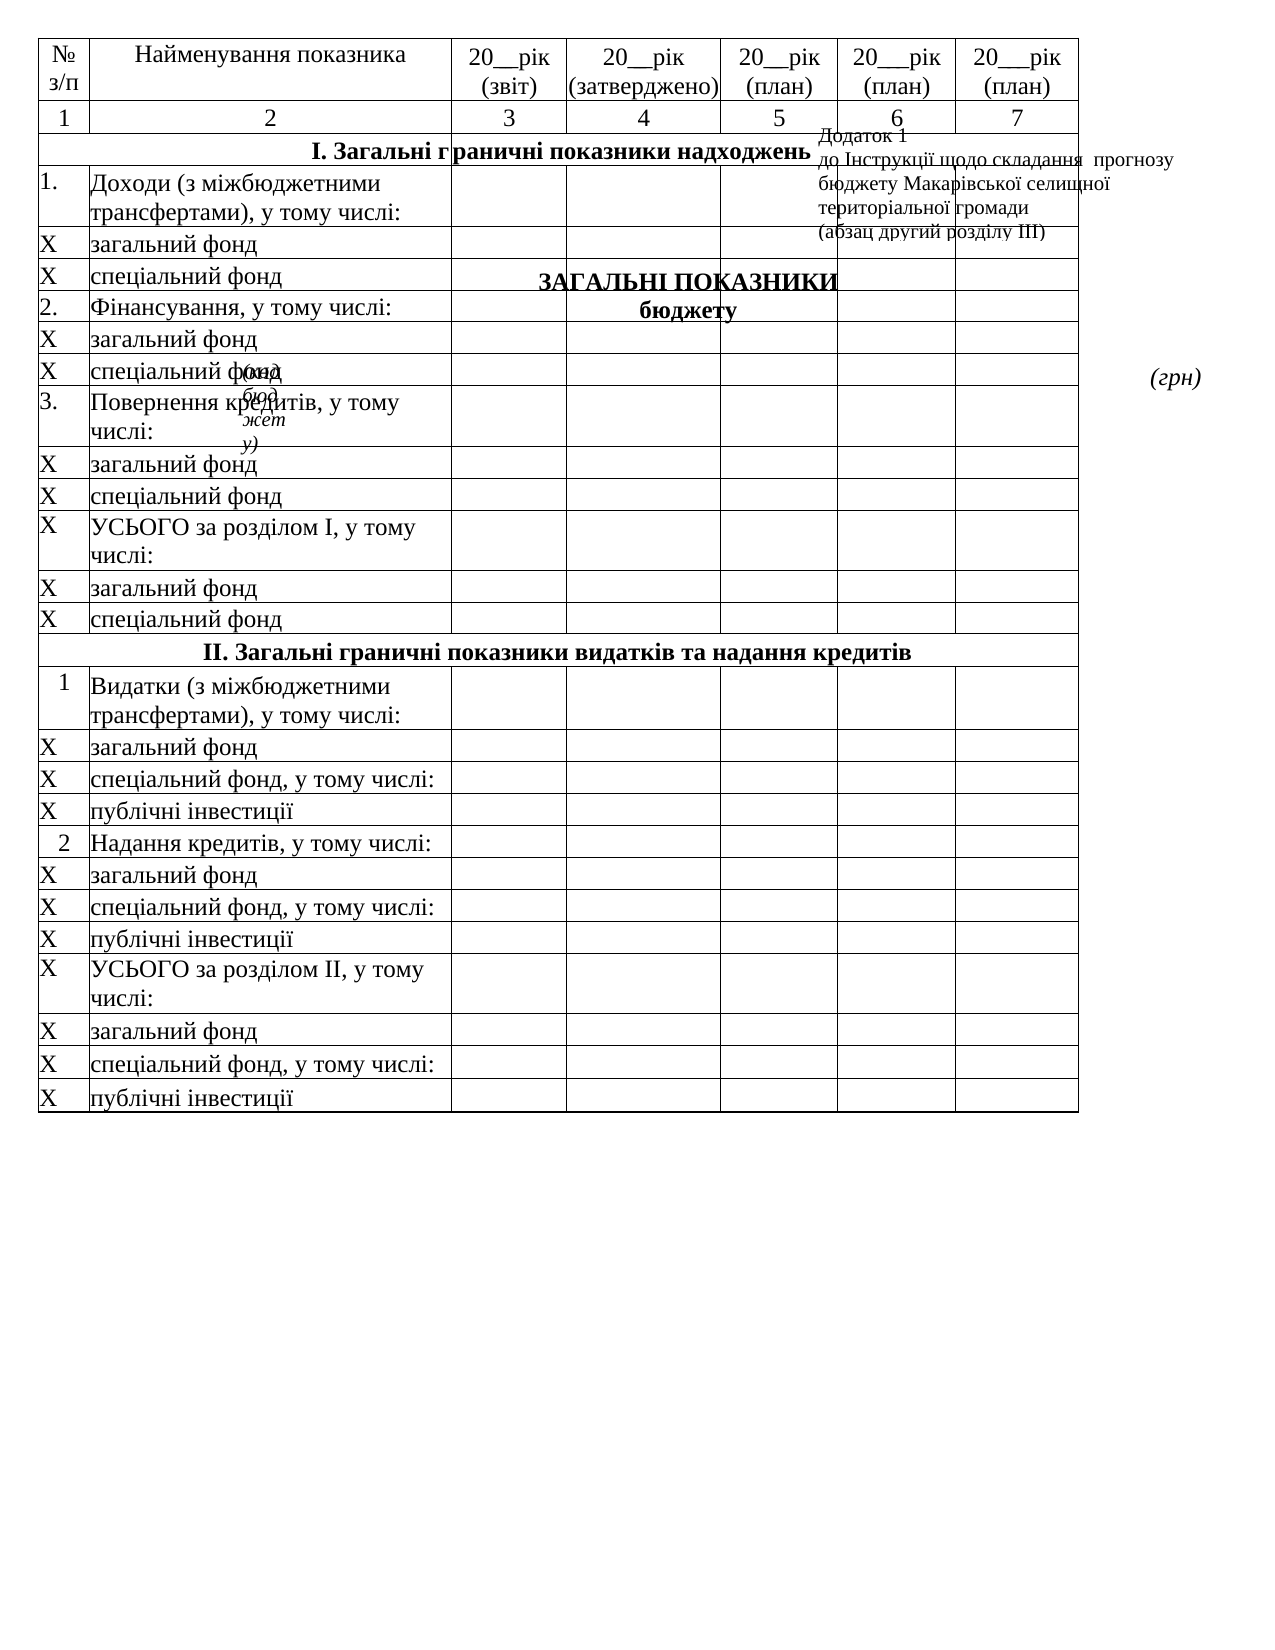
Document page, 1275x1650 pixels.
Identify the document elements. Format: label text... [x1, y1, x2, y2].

table_cell Х [39, 730, 89, 761]
table_cell загальний фонд [90, 858, 451, 888]
table_cell [452, 227, 566, 258]
table_cell Доходи (з міжбюджетними трансфертами), у тому числі: [90, 166, 451, 226]
table_cell [567, 354, 720, 385]
table_cell [956, 762, 1078, 793]
table_cell [838, 354, 955, 385]
table_cell [956, 890, 1078, 921]
table_cell [452, 603, 566, 633]
table_cell [956, 858, 1078, 888]
table_cell [956, 954, 1078, 1013]
table_cell [452, 730, 566, 761]
table_cell Х [39, 571, 89, 602]
table_cell [567, 166, 720, 226]
table_cell загальний фонд [90, 227, 451, 258]
table_header Найменування показника [90, 39, 451, 100]
table_cell [567, 890, 720, 921]
table_cell 3 [452, 101, 566, 133]
table_cell Фінансування, у тому числі: [90, 291, 168, 321]
table_cell [838, 571, 955, 602]
table_cell [567, 259, 720, 267]
table_cell Х [39, 1046, 89, 1077]
table_cell Х [39, 511, 89, 570]
table_cell загальний фонд [90, 447, 451, 478]
table_cell [956, 354, 1078, 385]
table_cell [956, 324, 1078, 353]
table_cell [452, 1079, 566, 1111]
table_cell [721, 571, 837, 602]
text (грн)>н) [1148, 362, 1203, 393]
table_cell [721, 1079, 837, 1111]
table_cell [567, 794, 720, 825]
table_cell [721, 826, 837, 857]
text (код бюджету) [242, 359, 291, 455]
table_cell [567, 730, 720, 761]
table_cell [838, 1079, 955, 1111]
table_cell [567, 954, 720, 1013]
table_cell [956, 794, 1078, 825]
table_cell [721, 259, 837, 267]
table_cell 1 [39, 667, 89, 729]
table_header 20 рік (план) [838, 39, 955, 100]
table_header 20 рік (план) [956, 39, 1078, 100]
table_cell спеціальний фонд, у тому числі: [90, 890, 451, 921]
table_cell 7 [956, 101, 1078, 123]
table_cell 4 [567, 101, 720, 133]
table_cell [838, 479, 955, 509]
table_cell [838, 511, 955, 570]
table_cell раничні показники надходжень [452, 134, 818, 165]
table_cell [956, 922, 1078, 952]
table_cell Х [39, 762, 89, 793]
table_cell [838, 241, 955, 258]
table_cell [567, 1046, 720, 1077]
table_cell 5 [721, 101, 837, 133]
table_cell Х [39, 858, 89, 888]
table_cell [452, 1014, 566, 1044]
table_cell [567, 227, 720, 258]
table_cell [956, 826, 1078, 857]
table_cell [838, 954, 955, 1013]
table_cell [452, 890, 566, 921]
table_cell загальний фонд [90, 571, 451, 602]
table_cell Повернення кредитів, у тому числі: [90, 386, 242, 446]
table_cell [721, 603, 837, 633]
table_cell [567, 667, 720, 729]
table_cell [838, 794, 955, 825]
table_cell [721, 794, 837, 825]
table_cell [721, 1046, 837, 1077]
table_cell [452, 447, 566, 478]
table_cell Х [39, 1079, 89, 1111]
table_cell [452, 571, 566, 602]
table_cell [956, 479, 1078, 509]
text до Інструкції щодо складання прогнозу бюджету Макарівської селищної територіальної громади [818, 147, 1208, 219]
table_cell [721, 479, 837, 509]
table_cell 6 [838, 101, 955, 123]
table_cell [956, 447, 1078, 478]
table_cell Х [39, 479, 89, 509]
table_cell [721, 324, 837, 353]
table_cell [956, 511, 1078, 570]
table_cell [567, 762, 720, 793]
text ЗАГАЛЬНІ ПОКАЗНИКИ бюджету [168, 267, 1208, 324]
table_cell загальний фонд [90, 730, 451, 761]
table_cell [721, 227, 837, 258]
table_cell [452, 259, 566, 267]
table_cell [838, 603, 955, 633]
table_cell Х [39, 890, 89, 921]
text Додаток 1 [818, 123, 1208, 147]
table_cell [956, 571, 1078, 602]
table_cell спеціальний фонд [90, 603, 451, 633]
table_cell [452, 511, 566, 570]
table_cell спеціальний фонд [90, 354, 451, 385]
table_cell Х [39, 447, 89, 478]
table_cell 3. [39, 386, 89, 446]
table_cell Х [39, 227, 89, 258]
table_cell [838, 667, 955, 729]
table_cell [956, 259, 1078, 267]
table_cell Х [39, 322, 89, 353]
table_cell II. Загальні граничні показники видатків та надання кредитів [89, 634, 956, 666]
table_cell публічні інвестиції [90, 922, 451, 952]
table_cell [721, 386, 837, 446]
table_cell 2 [39, 826, 89, 857]
text (абзац другий розділу III) [818, 219, 1208, 241]
table_cell [567, 386, 720, 446]
table_cell [956, 634, 1078, 666]
table_cell спеціальний фонд [90, 259, 451, 290]
table_header 20 рік (план) [721, 39, 837, 100]
table_cell публічні інвестиції [90, 1079, 451, 1111]
table_cell [838, 1014, 955, 1044]
table_cell [567, 858, 720, 888]
table_cell [452, 386, 566, 446]
table_cell [956, 1014, 1078, 1044]
table_cell [956, 1046, 1078, 1077]
table_cell [838, 890, 955, 921]
table_cell [567, 511, 720, 570]
table_cell Х [39, 922, 89, 952]
table_cell [567, 1079, 720, 1111]
table_cell [452, 954, 566, 1013]
table_cell [956, 667, 1078, 729]
table_cell [956, 386, 1078, 446]
table_header № з/п [39, 39, 89, 100]
table_cell [452, 826, 566, 857]
table_cell [721, 166, 818, 226]
table_cell Видатки (з міжбюджетними трансфертами), у тому числі: [90, 667, 451, 729]
table_cell [721, 354, 837, 385]
table_header 20 рік (звіт) [452, 39, 566, 100]
table_cell [567, 571, 720, 602]
table_cell [956, 241, 1078, 258]
table_cell [838, 858, 955, 888]
table_cell Повернення кредитів, у тому числі: [291, 386, 451, 446]
table_cell [838, 259, 955, 267]
table_cell спеціальний фонд, у тому числі: [90, 1046, 451, 1077]
table_cell [838, 324, 955, 353]
table_cell [838, 826, 955, 857]
table_cell [567, 922, 720, 952]
table_cell [452, 354, 566, 385]
table_cell 2 [90, 101, 451, 133]
table_cell [838, 1046, 955, 1077]
table_cell 1. [39, 166, 89, 226]
table_cell 1 [39, 101, 89, 133]
table_cell [956, 730, 1078, 761]
table_cell [567, 603, 720, 633]
table_cell [39, 134, 89, 165]
table_cell [452, 858, 566, 888]
table_cell [567, 826, 720, 857]
table_cell [452, 794, 566, 825]
table_cell [567, 447, 720, 478]
table_cell [721, 858, 837, 888]
table_cell [838, 762, 955, 793]
table_cell I. Загальні г [89, 134, 451, 165]
table_cell [452, 762, 566, 793]
table_cell [721, 1014, 837, 1044]
table_cell [838, 730, 955, 761]
table_cell [452, 479, 566, 509]
table_cell Х [39, 954, 89, 1013]
table_cell УСЬОГО за розділом II, у тому числі: [90, 954, 451, 1013]
table_cell [39, 634, 89, 666]
table_cell [721, 667, 837, 729]
table_cell Х [39, 354, 89, 385]
table_cell [452, 922, 566, 952]
table_cell Х [39, 1014, 89, 1044]
table_cell [838, 386, 955, 446]
table_cell [567, 1014, 720, 1044]
table_cell [956, 1079, 1078, 1111]
table_cell Надання кредитів, у тому числі: [90, 826, 451, 857]
table_cell [567, 479, 720, 509]
table_cell [721, 890, 837, 921]
table_cell загальний фонд [90, 322, 451, 353]
table_cell [721, 447, 837, 478]
table_cell Х [39, 259, 89, 290]
table_cell [721, 511, 837, 570]
table_cell [567, 324, 720, 353]
table_cell [721, 922, 837, 952]
table_cell [721, 762, 837, 793]
table_cell публічні інвестиції [90, 794, 451, 825]
table_cell [452, 1046, 566, 1077]
table_cell 2. [39, 291, 89, 321]
table_cell [452, 667, 566, 729]
table_cell спеціальний фонд, у тому числі: [90, 762, 451, 793]
table_cell [956, 603, 1078, 633]
table_cell Х [39, 603, 89, 633]
table_cell загальний фонд [90, 1014, 451, 1044]
table_cell [721, 730, 837, 761]
table_cell [838, 447, 955, 478]
table_cell Х [39, 794, 89, 825]
table_cell [721, 954, 837, 1013]
table_cell [452, 166, 566, 226]
table_cell [452, 324, 566, 353]
table_cell [838, 922, 955, 952]
table_header 20 рік (затверджено) [567, 39, 720, 100]
table_cell УСЬОГО за розділом I, у тому числі: [90, 511, 451, 570]
table_cell спеціальний фонд [90, 479, 451, 509]
